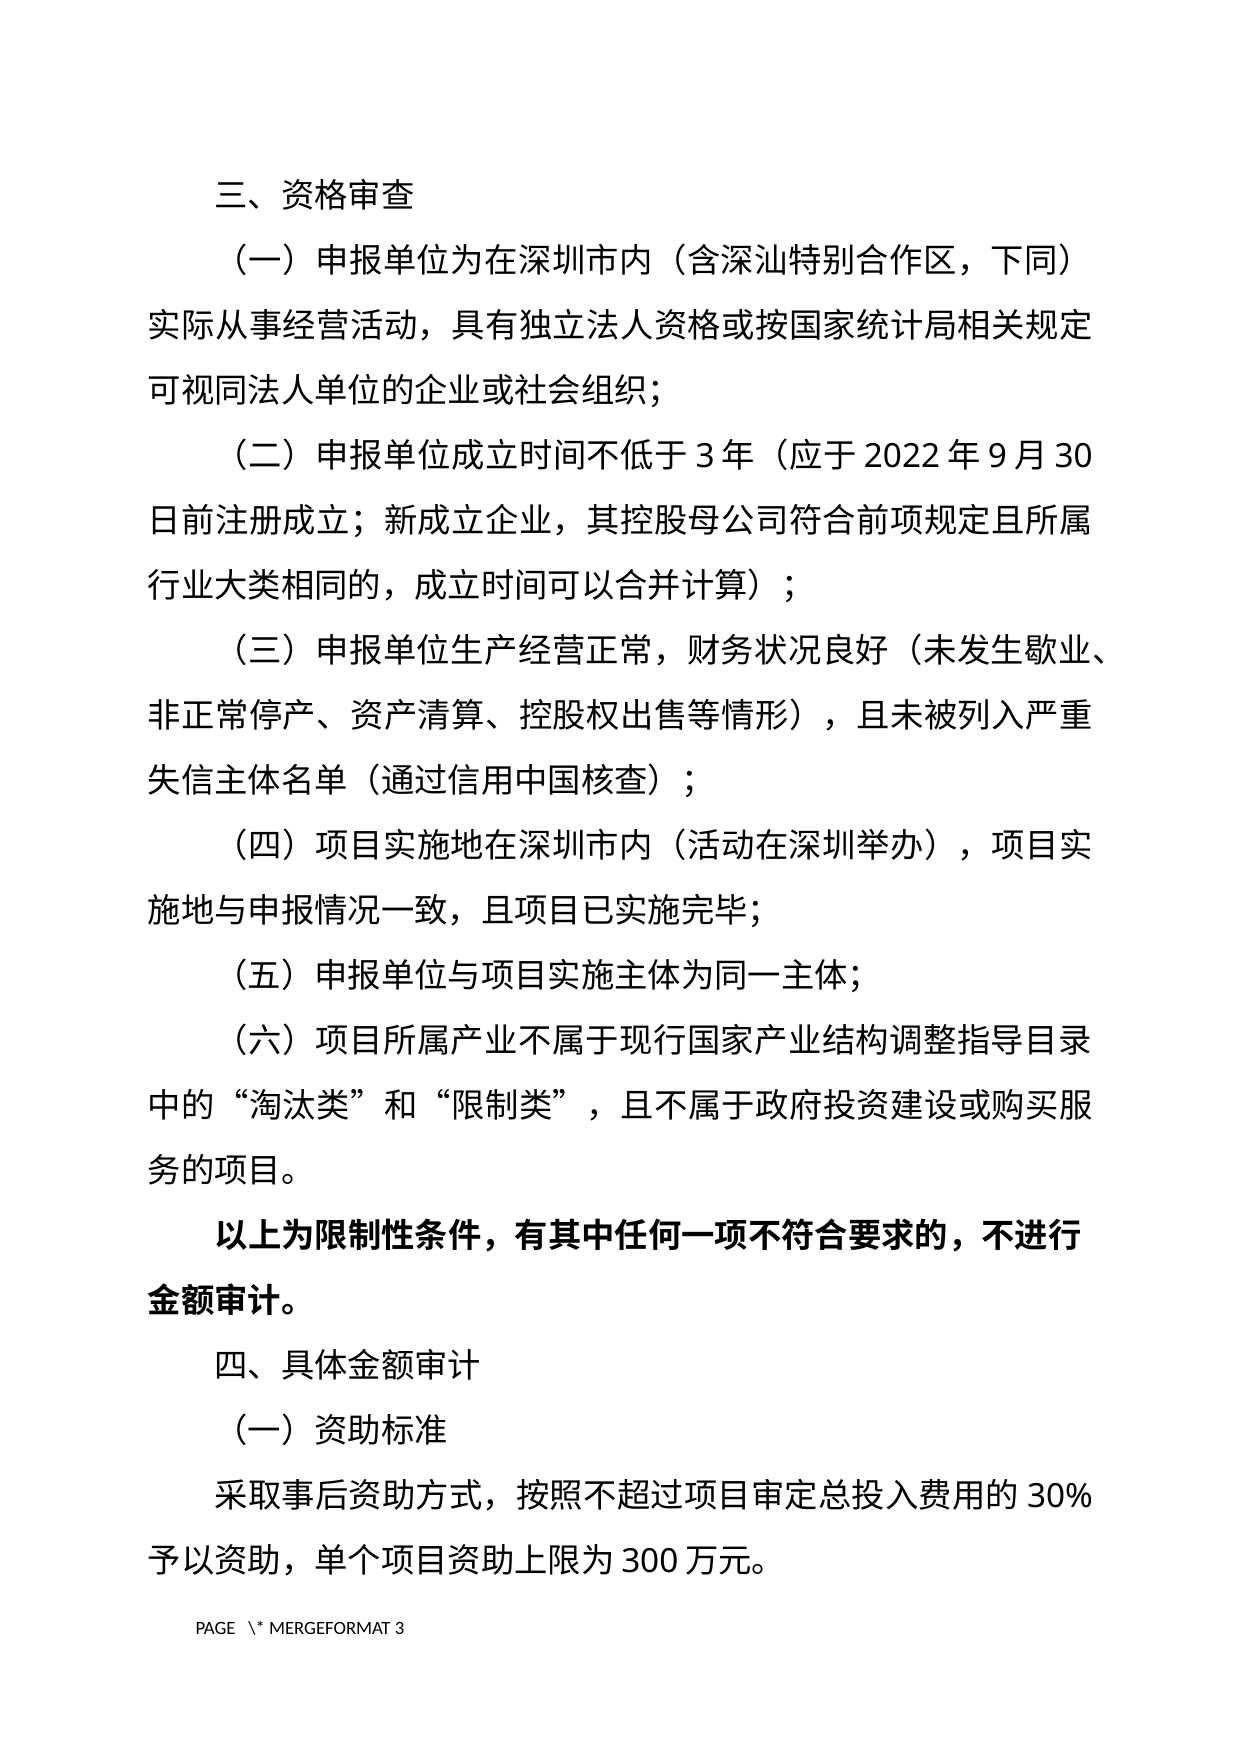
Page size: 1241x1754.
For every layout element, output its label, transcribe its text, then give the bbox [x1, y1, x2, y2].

text （二）申报单位成立时间不低于3年（应于2022年9月30日前注册成立；新成立企业，其控股母公司符合前项规定且所属行业大类相同的，成立时间可以合并计算）； [148, 421, 1093, 616]
subtitle 三、资格审查 [148, 161, 1093, 226]
text （五）申报单位与项目实施主体为同一主体； [148, 941, 1093, 1006]
text 采取事后资助方式，按照不超过项目审定总投入费用的30%予以资助，单个项目资助上限为300万元。 [148, 1461, 1093, 1591]
subtitle 四、具体金额审计 [148, 1331, 1093, 1396]
subtitle （六）项目所属产业不属于现行国家产业结构调整指导目录中的“淘汰类”和“限制类”，且不属于政府投资建设或购买服务的项目。 [148, 1006, 1093, 1201]
subtitle （一）资助标准 [148, 1396, 1093, 1461]
text （四）项目实施地在深圳市内（活动在深圳举办），项目实施地与申报情况一致，且项目已实施完毕； [148, 811, 1093, 941]
text （三）申报单位生产经营正常，财务状况良好（未发生歇业、非正常停产、资产清算、控股权出售等情形），且未被列入严重失信主体名单（通过信用中国核查）； [148, 616, 1093, 811]
subtitle （一）申报单位为在深圳市内（含深汕特别合作区，下同）实际从事经营活动，具有独立法人资格或按国家统计局相关规定可视同法人单位的企业或社会组织； [148, 226, 1093, 421]
text 以上为限制性条件，有其中任何一项不符合要求的，不进行金额审计。 [148, 1201, 1093, 1331]
